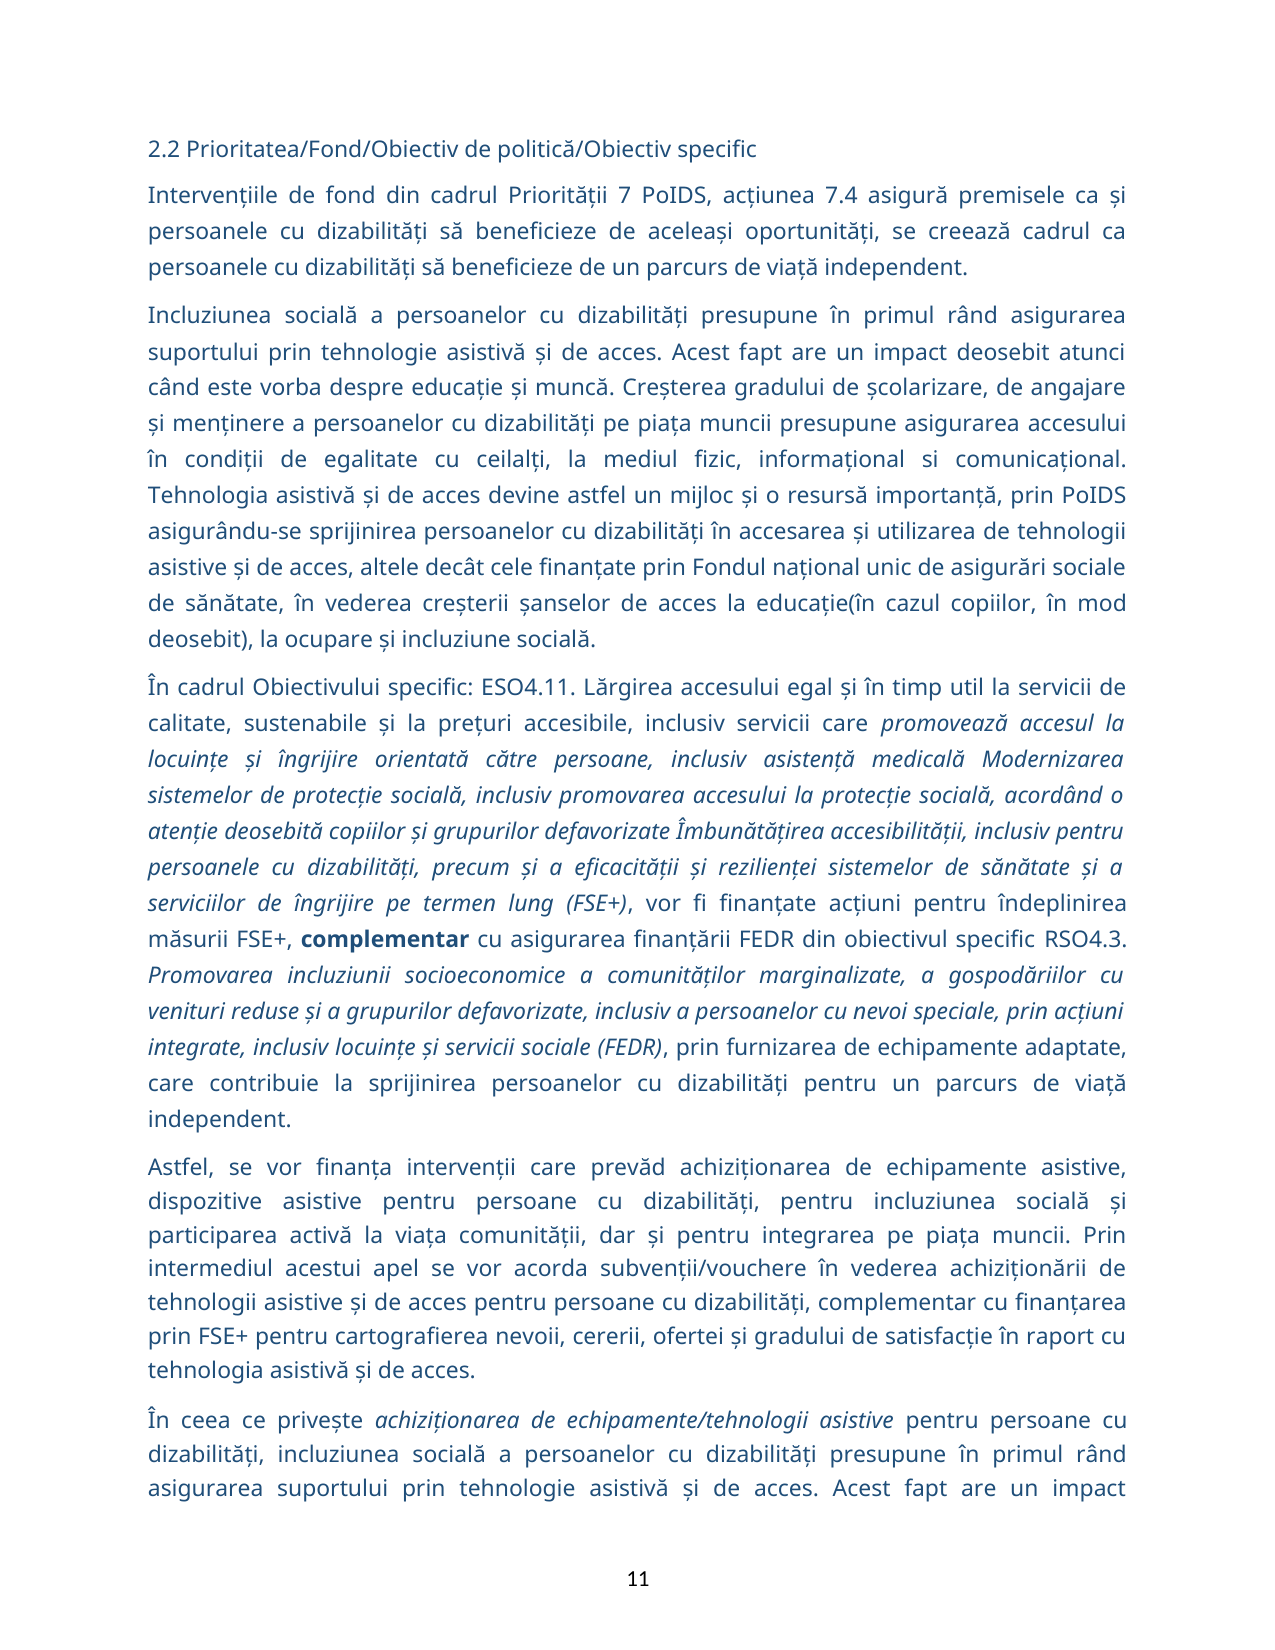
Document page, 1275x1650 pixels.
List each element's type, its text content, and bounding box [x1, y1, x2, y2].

text Astfel, se vor finanța intervenții care prevăd achiziționarea de echipamente asistive, dispozitive asistive pentru persoane cu dizabilități, pentru incluziunea socială și participarea activă la viața comunității, dar și pentru integrarea pe piața muncii. Prin intermediul acestui apel se vor acorda subvenții/vouchere în vederea achiziționării de tehnologii asistive și de acces pentru persoane cu dizabilități, complementar cu finanțarea prin FSE+ pentru cartografierea nevoii, cererii, ofertei și gradului de satisfacție în raport cu tehnologia asistivă și de acces. [148, 1151, 1127, 1385]
text Incluziunea socială a persoanelor cu dizabilități presupune în primul rând asigurarea suportului prin tehnologie asistivă și de acces. Acest fapt are un impact deosebit atunci când este vorba despre educație și muncă. Creșterea gradului de școlarizare, de angajare și menținere a persoanelor cu dizabilități pe piața muncii presupune asigurarea accesului în condiții de egalitate cu ceilalți, la mediul fizic, informațional si comunicațional. Tehnologia asistivă și de acces devine astfel un mijloc și o resursă importanță, prin PoIDS asigurându-se sprijinirea persoanelor cu dizabilități în accesarea și utilizarea de tehnologii asistive și de acces, altele decât cele finanțate prin Fondul național unic de asigurări sociale de sănătate, în vederea creșterii șanselor de acces la educație(în cazul copiilor, în mod deosebit), la ocupare și incluziune socială. [148, 299, 1127, 654]
text Intervențiile de fond din cadrul Priorității 7 PoIDS, acțiunea 7.4 asigură premisele ca și persoanele cu dizabilități să beneficieze de aceleași oportunități, se creează cadrul ca persoanele cu dizabilități să beneficieze de un parcurs de viață independent. [148, 179, 1127, 282]
text În cadrul Obiectivului specific: ESO4.11. Lărgirea accesului egal și în timp util la servicii de calitate, sustenabile și la prețuri accesibile, inclusiv servicii care promovează accesul la locuințe și îngrijire orientată către persoane, inclusiv asistență medicală Modernizarea sistemelor de protecție socială, inclusiv promovarea accesului la protecție socială, acordând o atenție deosebită copiilor și grupurilor defavorizate Îmbunătățirea accesibilității, inclusiv pentru persoanele cu dizabilități, precum și a eficacității și rezilienței sistemelor de sănătate și a serviciilor de îngrijire pe termen lung (FSE+), vor fi finanțate acțiuni pentru îndeplinirea măsurii FSE+, complementar cu asigurarea finanțării FEDR din obiectivul specific RSO4.3. Promovarea incluziunii socioeconomice a comunităților marginalizate, a gospodăriilor cu venituri reduse și a grupurilor defavorizate, inclusiv a persoanelor cu nevoi speciale, prin acțiuni integrate, inclusiv locuințe și servicii sociale (FEDR), prin furnizarea de echipamente adaptate, care contribuie la sprijinirea persoanelor cu dizabilități pentru un parcurs de viață independent. [148, 671, 1127, 1134]
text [148, 1404, 1127, 1503]
subtitle 2.2 Prioritatea/Fond/Obiectiv de politică/Obiectiv specific [148, 133, 1127, 164]
